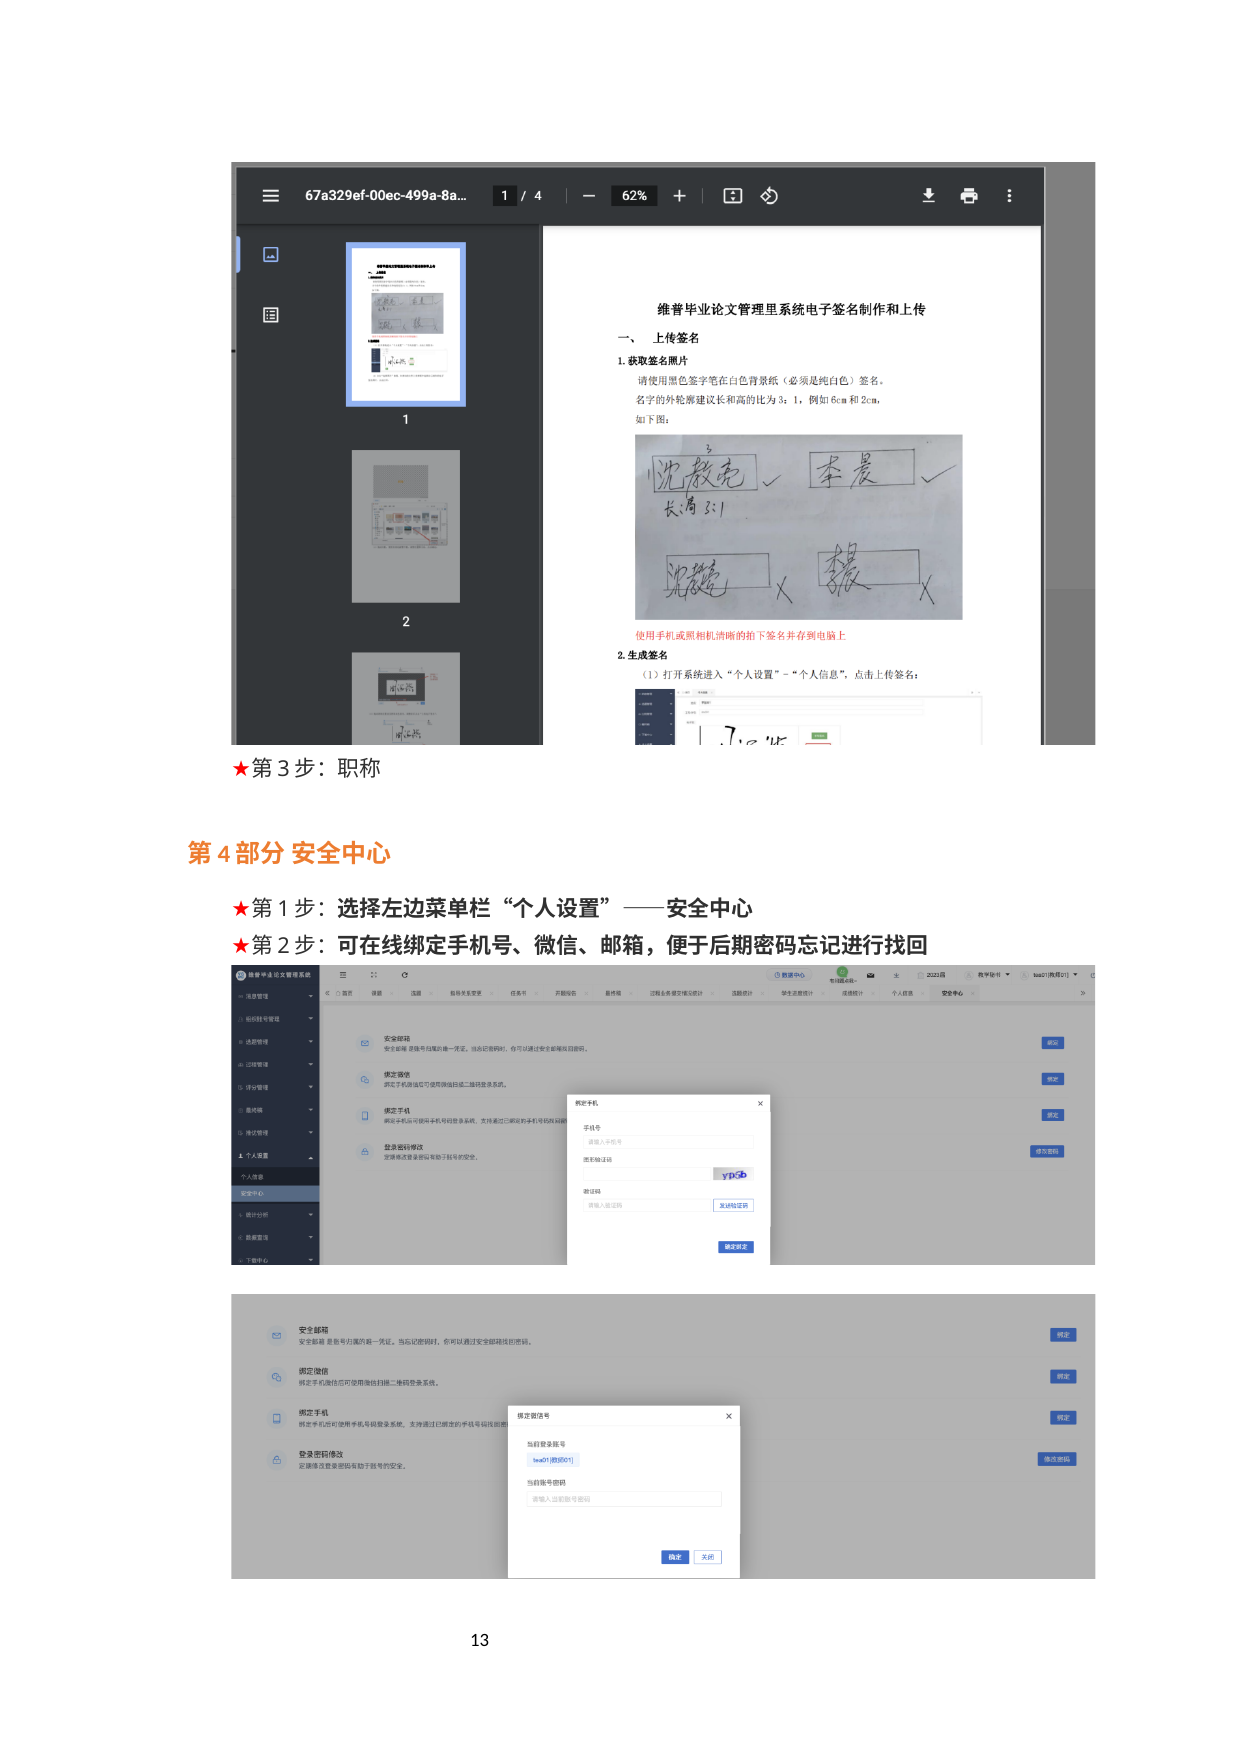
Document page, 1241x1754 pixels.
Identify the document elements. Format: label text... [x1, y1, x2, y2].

picture [231, 965, 1096, 1265]
subtitle 第4部分 安全中心 [187, 821, 1053, 886]
picture [231, 1294, 1096, 1579]
picture [231, 162, 1096, 745]
text ★第2步：可在线绑定手机号、微信、邮箱，便于后期密码忘记进行找回 [187, 928, 1053, 961]
text ★第3步：职称 [187, 751, 1053, 783]
text ★第1步：选择左边菜单栏“个人设置”——安全中心 [187, 891, 1053, 923]
